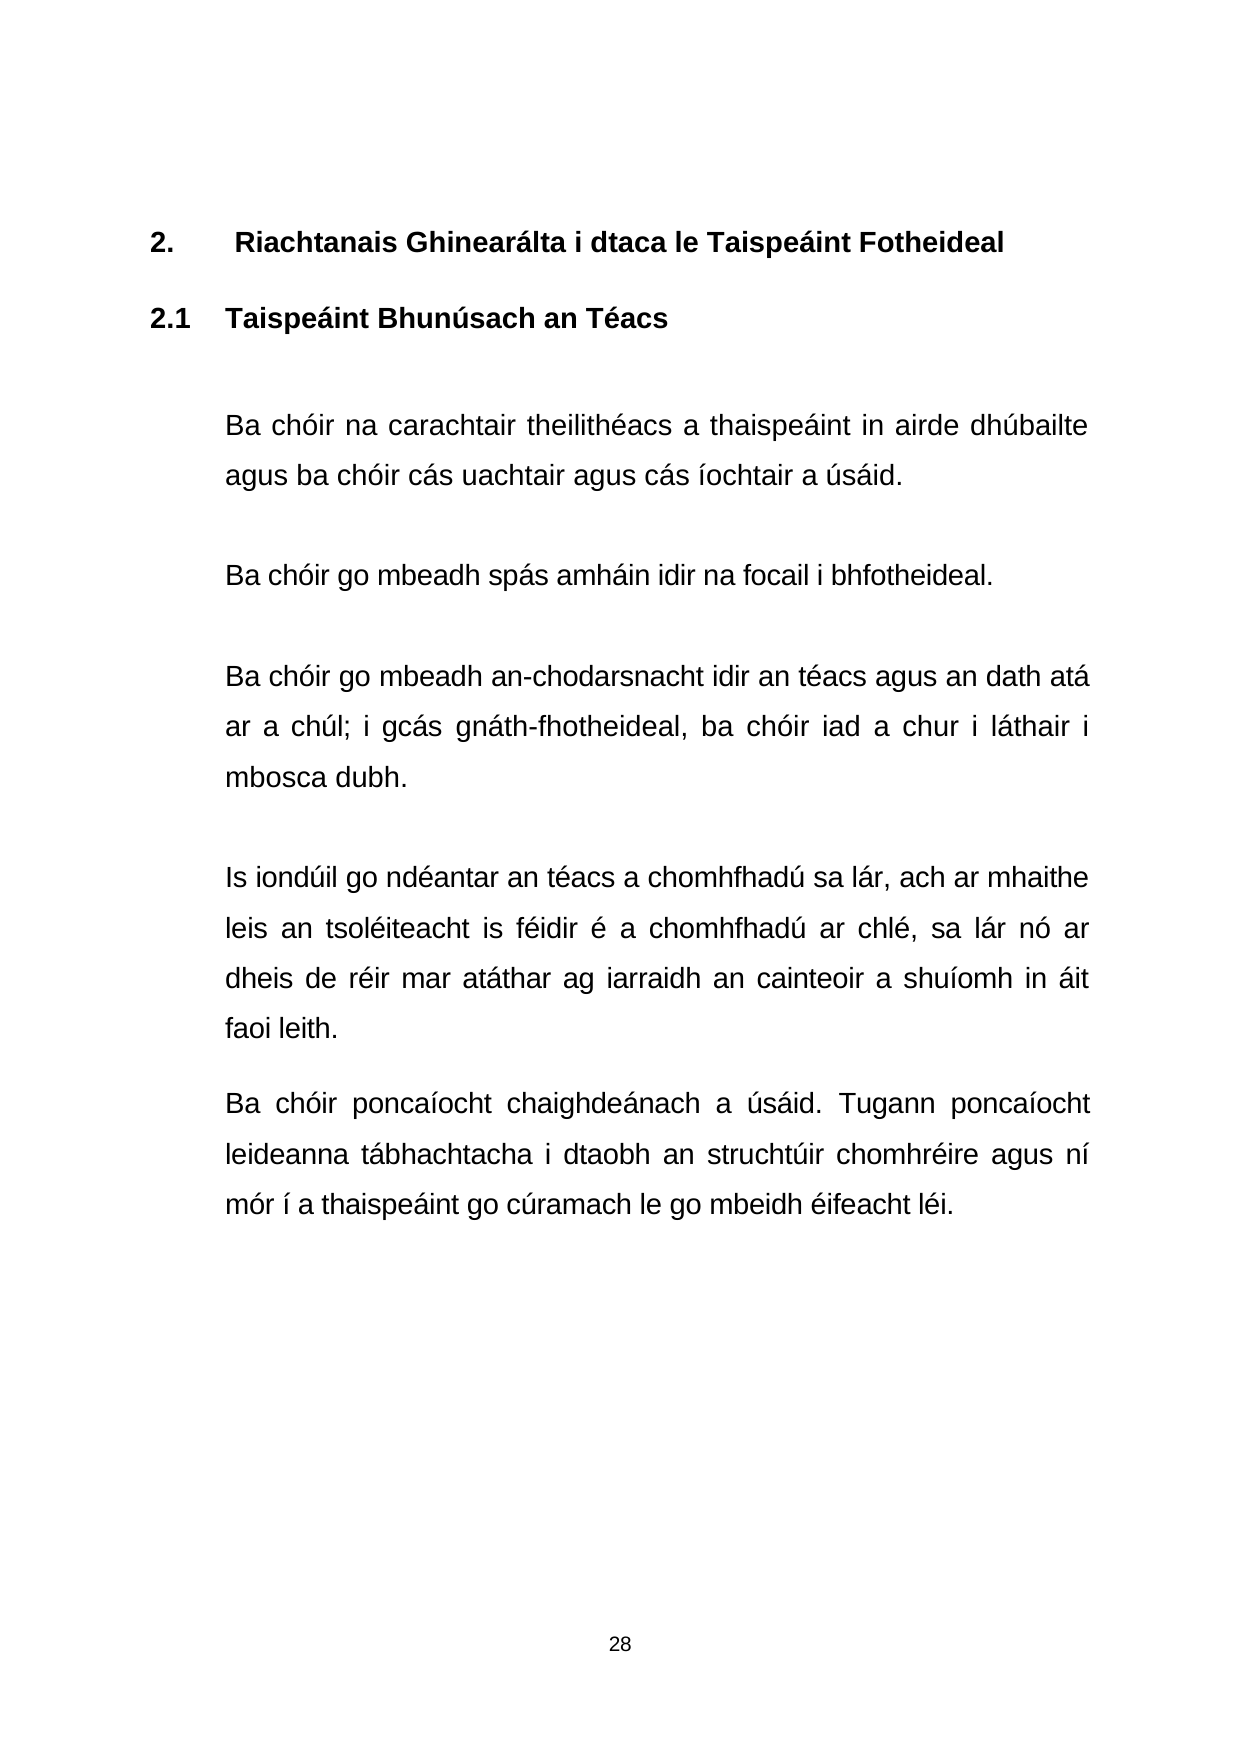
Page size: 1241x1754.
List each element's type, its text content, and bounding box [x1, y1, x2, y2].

text Ba chóir poncaíocht chaighdeánach a úsáid. Tugann poncaíocht leideanna tábhachtacha i dtaobh an struchtúir chomhréire agus ní mór í a thaispeáint go cúramach le go mbeidh éifeacht léi. [225, 1087, 1090, 1221]
text Ba chóir go mbeadh spás amháin idir na focail i bhfotheideal. [150, 558, 1090, 592]
subtitle Riachtanais Ghinearálta i dtaca le Taispeáint Fotheideal [150, 225, 1090, 259]
text Is iondúil go ndéantar an téacs a chomhfhadú sa lár, ach ar mhaithe leis an tsoléiteacht is féidir é a chomhfhadú ar chlé, sa lár nó ar dheis de réir mar atáthar ag iarraidh an cainteoir a shuíomh in áit faoi leith. [225, 860, 1090, 1045]
text Ba chóir na carachtair theilithéacs a thaispeáint in airde dhúbailte agus ba chóir cás uachtair agus cás íochtair a úsáid. [225, 407, 1090, 491]
text Ba chóir go mbeadh an-chodarsnacht idir an téacs agus an dath atá ar a chúl; i gcás gnáth-fhotheideal, ba chóir iad a chur i láthair i mbosca dubh. [150, 659, 1090, 793]
subtitle Taispeáint Bhunúsach an Téacs [150, 301, 1090, 334]
